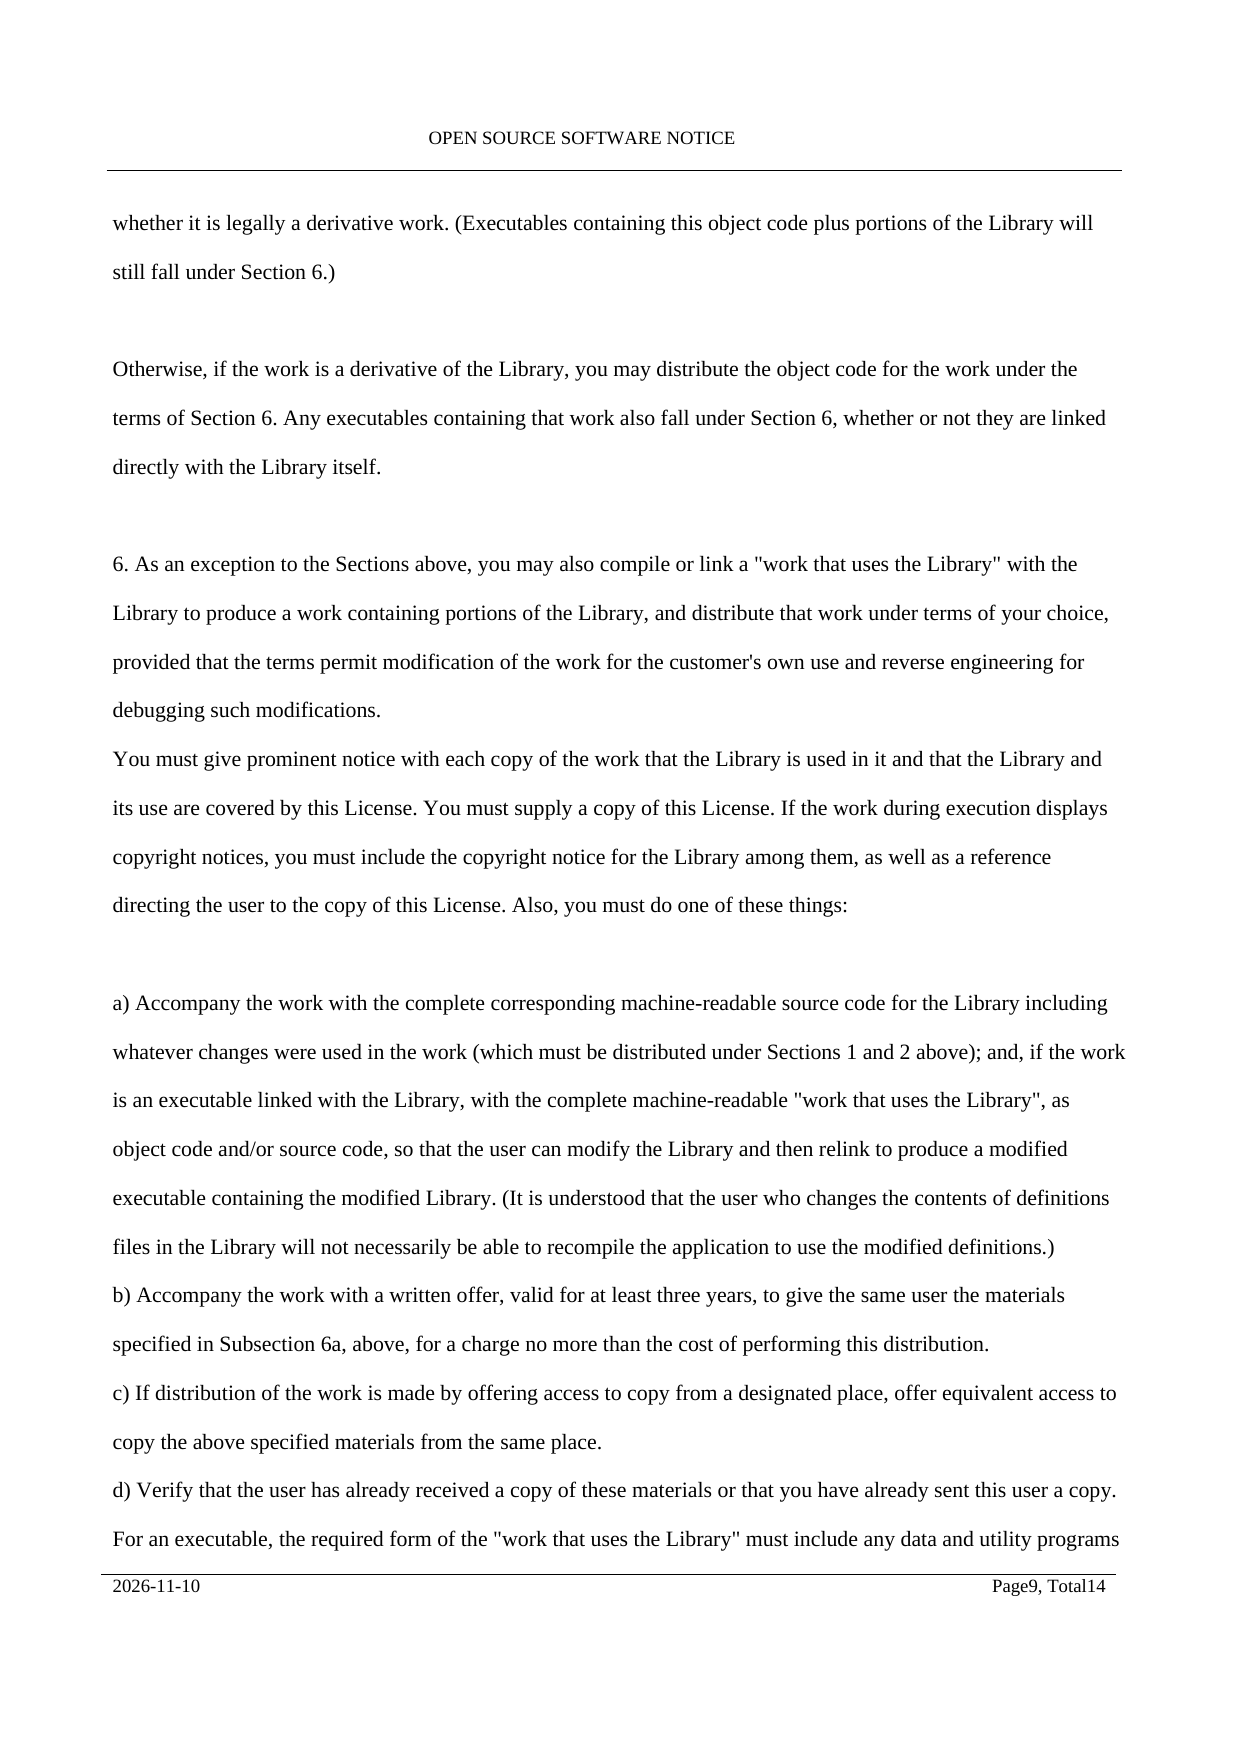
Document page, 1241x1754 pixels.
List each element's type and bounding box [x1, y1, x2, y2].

text [112, 206, 1128, 1555]
